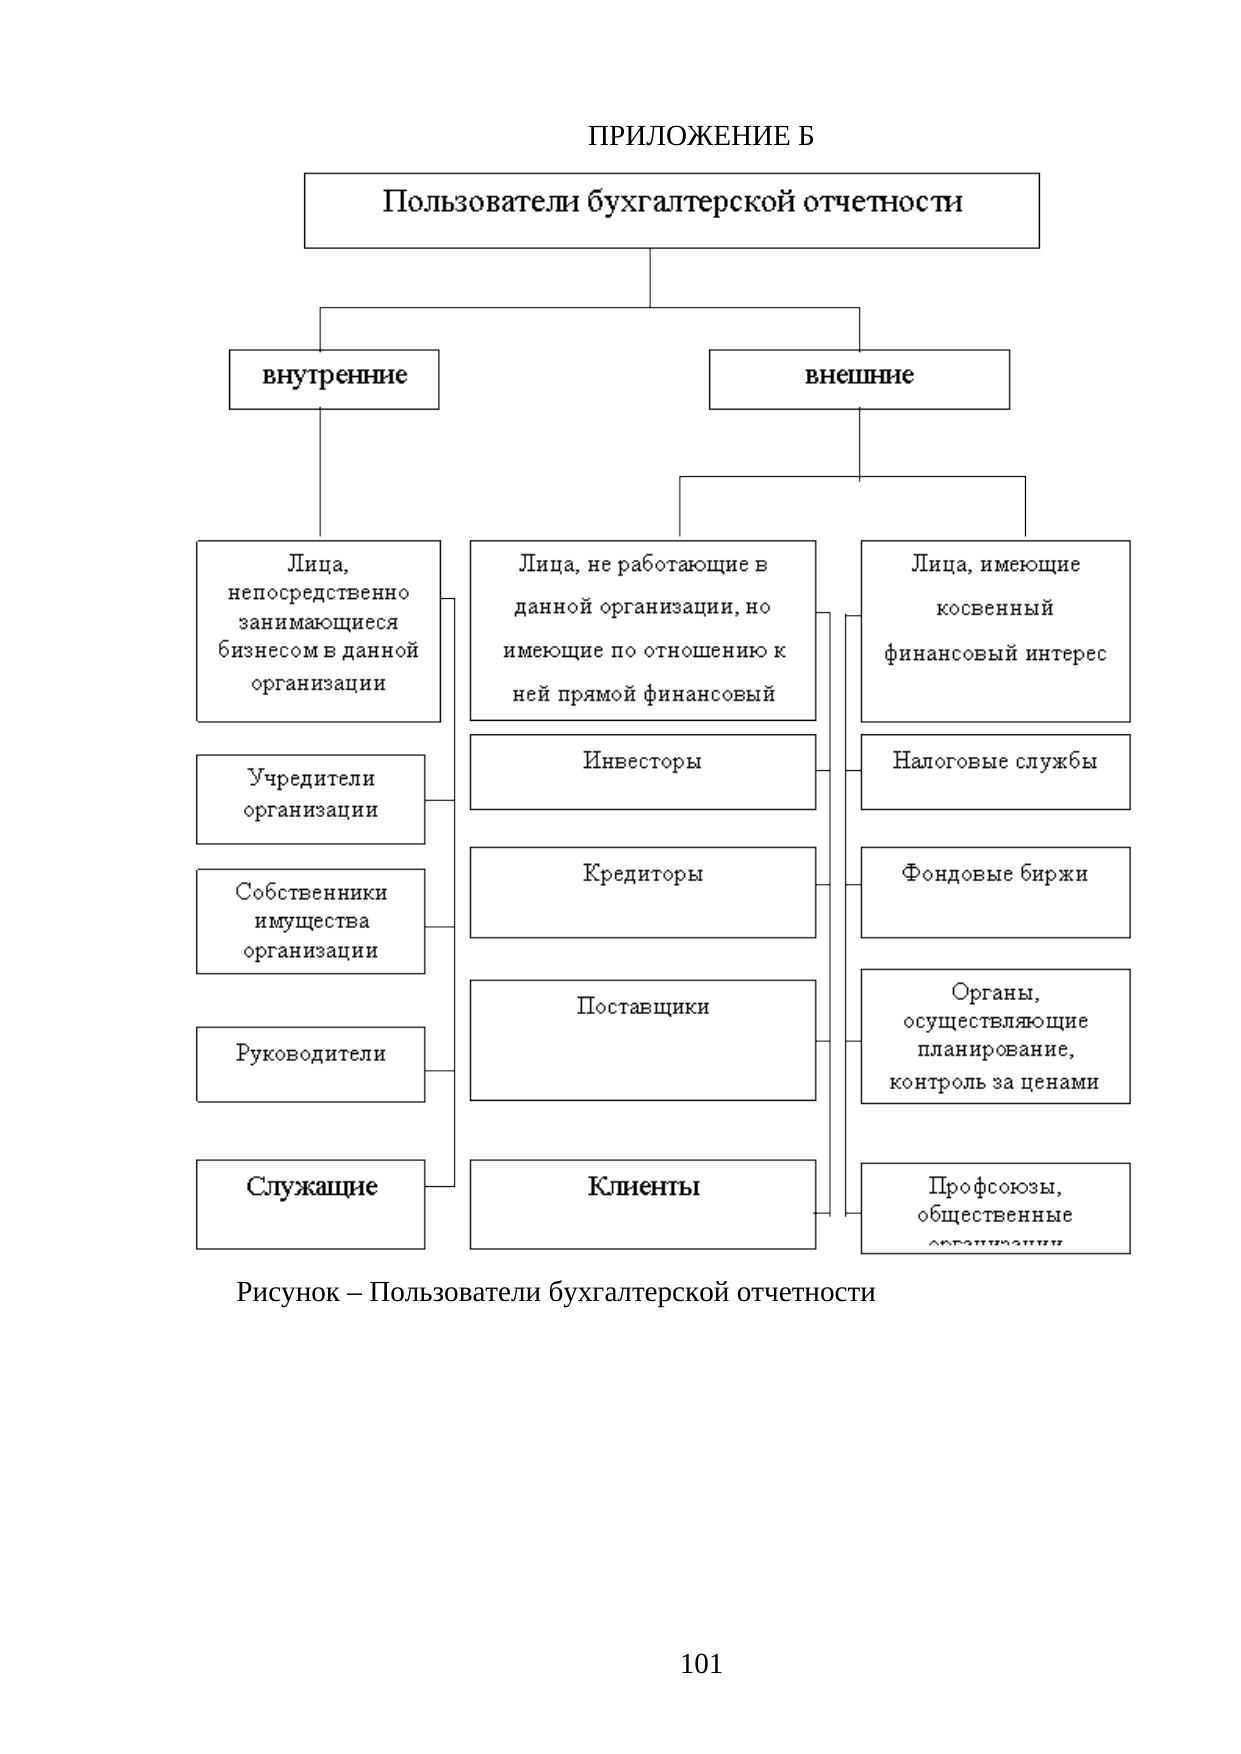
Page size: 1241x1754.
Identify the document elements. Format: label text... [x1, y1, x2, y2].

text ПРИЛОЖЕНИЕ Б [177, 118, 1152, 152]
picture [193, 168, 1136, 1258]
text Рисунок – Пользователи бухгалтерской отчетности [177, 1274, 1152, 1308]
